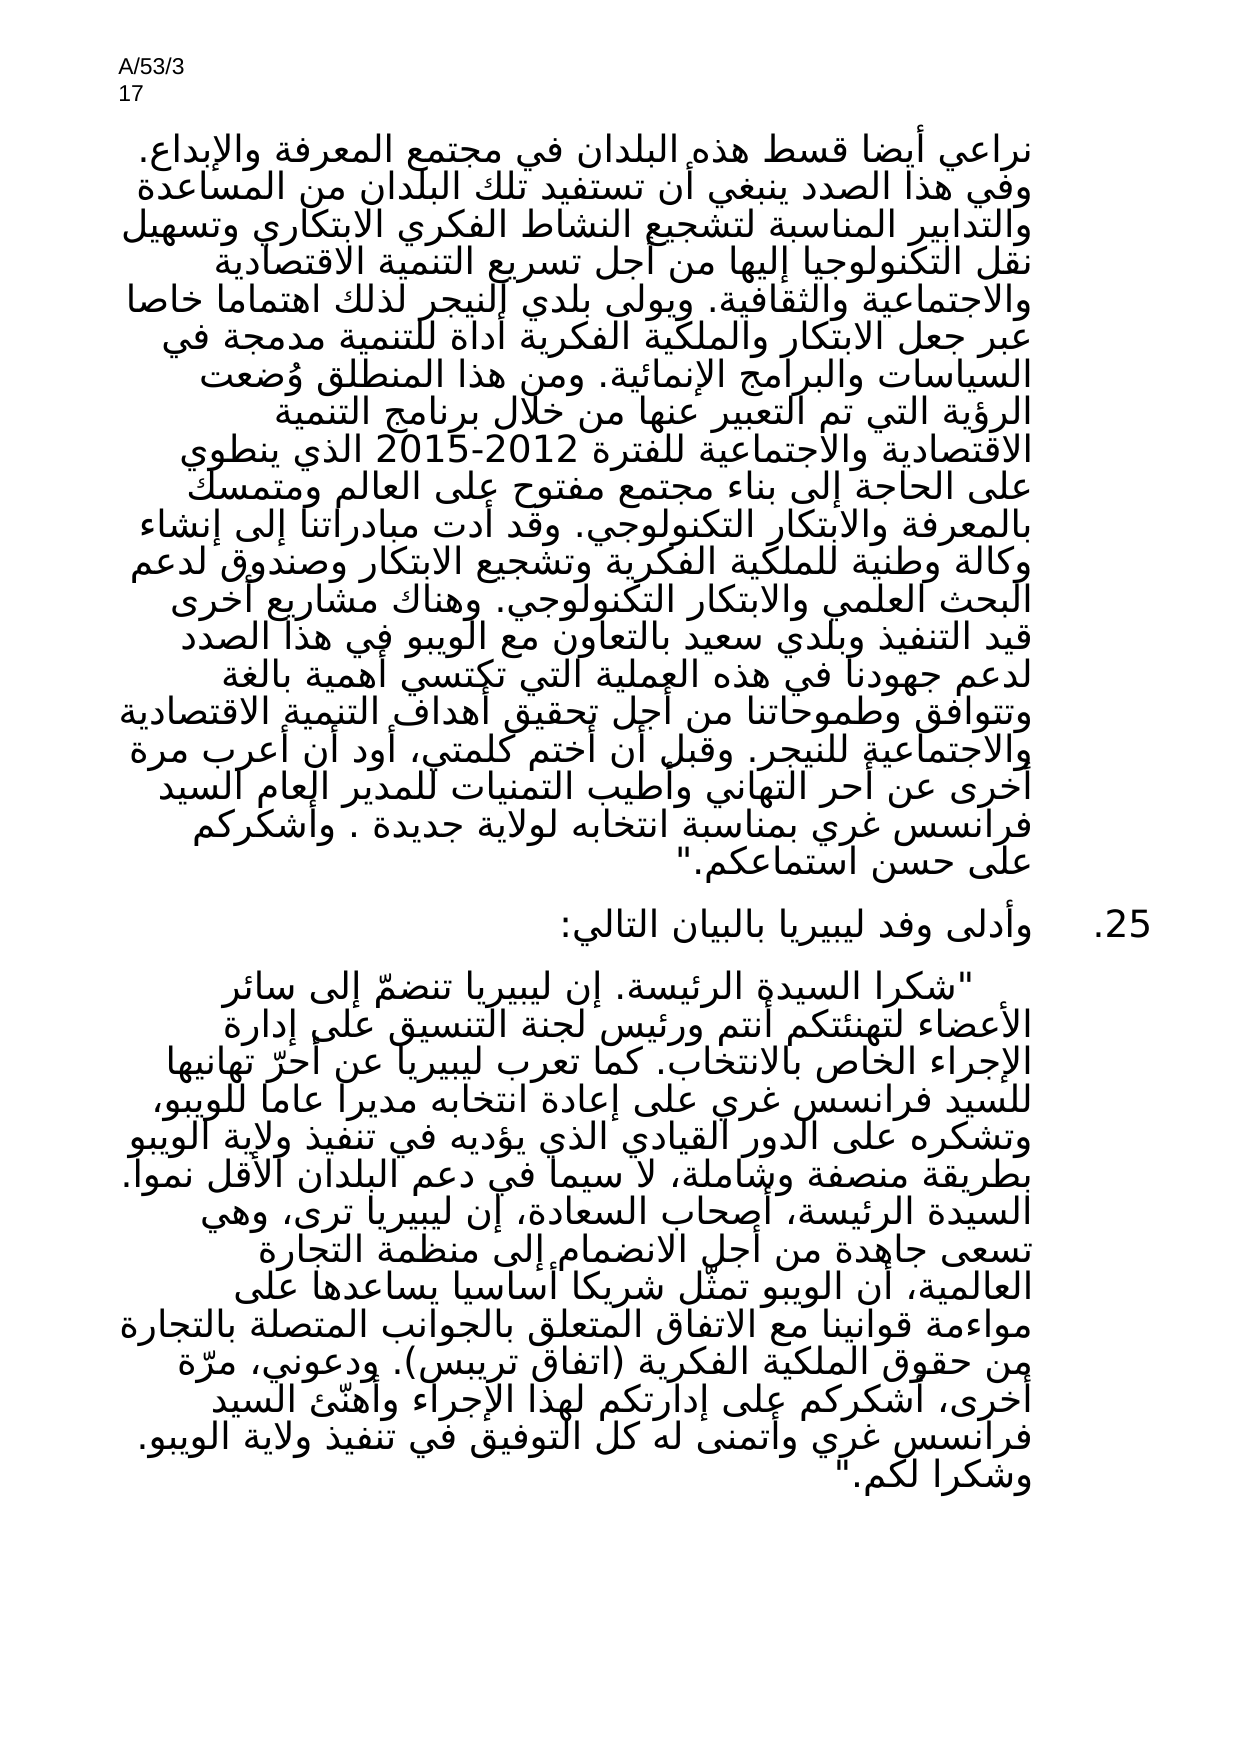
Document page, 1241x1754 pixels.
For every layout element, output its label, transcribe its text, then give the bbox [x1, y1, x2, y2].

text وأدلى وفد ليبيريا بالبيان التالي: [118, 907, 1092, 945]
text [118, 132, 1033, 882]
text "شكرا السيدة الرئيسة. إن ليبيريا تنضمّ إلى سائر الأعضاء لتهنئتكم أنتم ورئيس لجنة التنسيق على إدارة الإجراء الخاص بالانتخاب. كما تعرب ليبيريا عن أحرّ تهانيها للسيد فرانسس غري على إعادة انتخابه مديرا عاما للويبو، وتشكره على الدور القيادي الذي يؤديه في تنفيذ ولاية الويبو بطريقة منصفة وشاملة، لا سيما في دعم البلدان الأقل نموا. السيدة الرئيسة، أصحاب السعادة، إن ليبيريا ترى، وهي تسعى جاهدة من أجل الانضمام إلى منظمة التجارة العالمية، أن الويبو تمثّل شريكا أساسيا يساعدها على مواءمة قوانينا مع الاتفاق المتعلق بالجوانب المتصلة بالتجارة من حقوق الملكية الفكرية (اتفاق تريبس). ودعوني، مرّة أخرى، أشكركم على إدارتكم لهذا الإجراء وأهنّئ السيد فرانسس غري وأتمنى له كل التوفيق في تنفيذ ولاية الويبو. وشكرا لكم." [118, 970, 1033, 1495]
